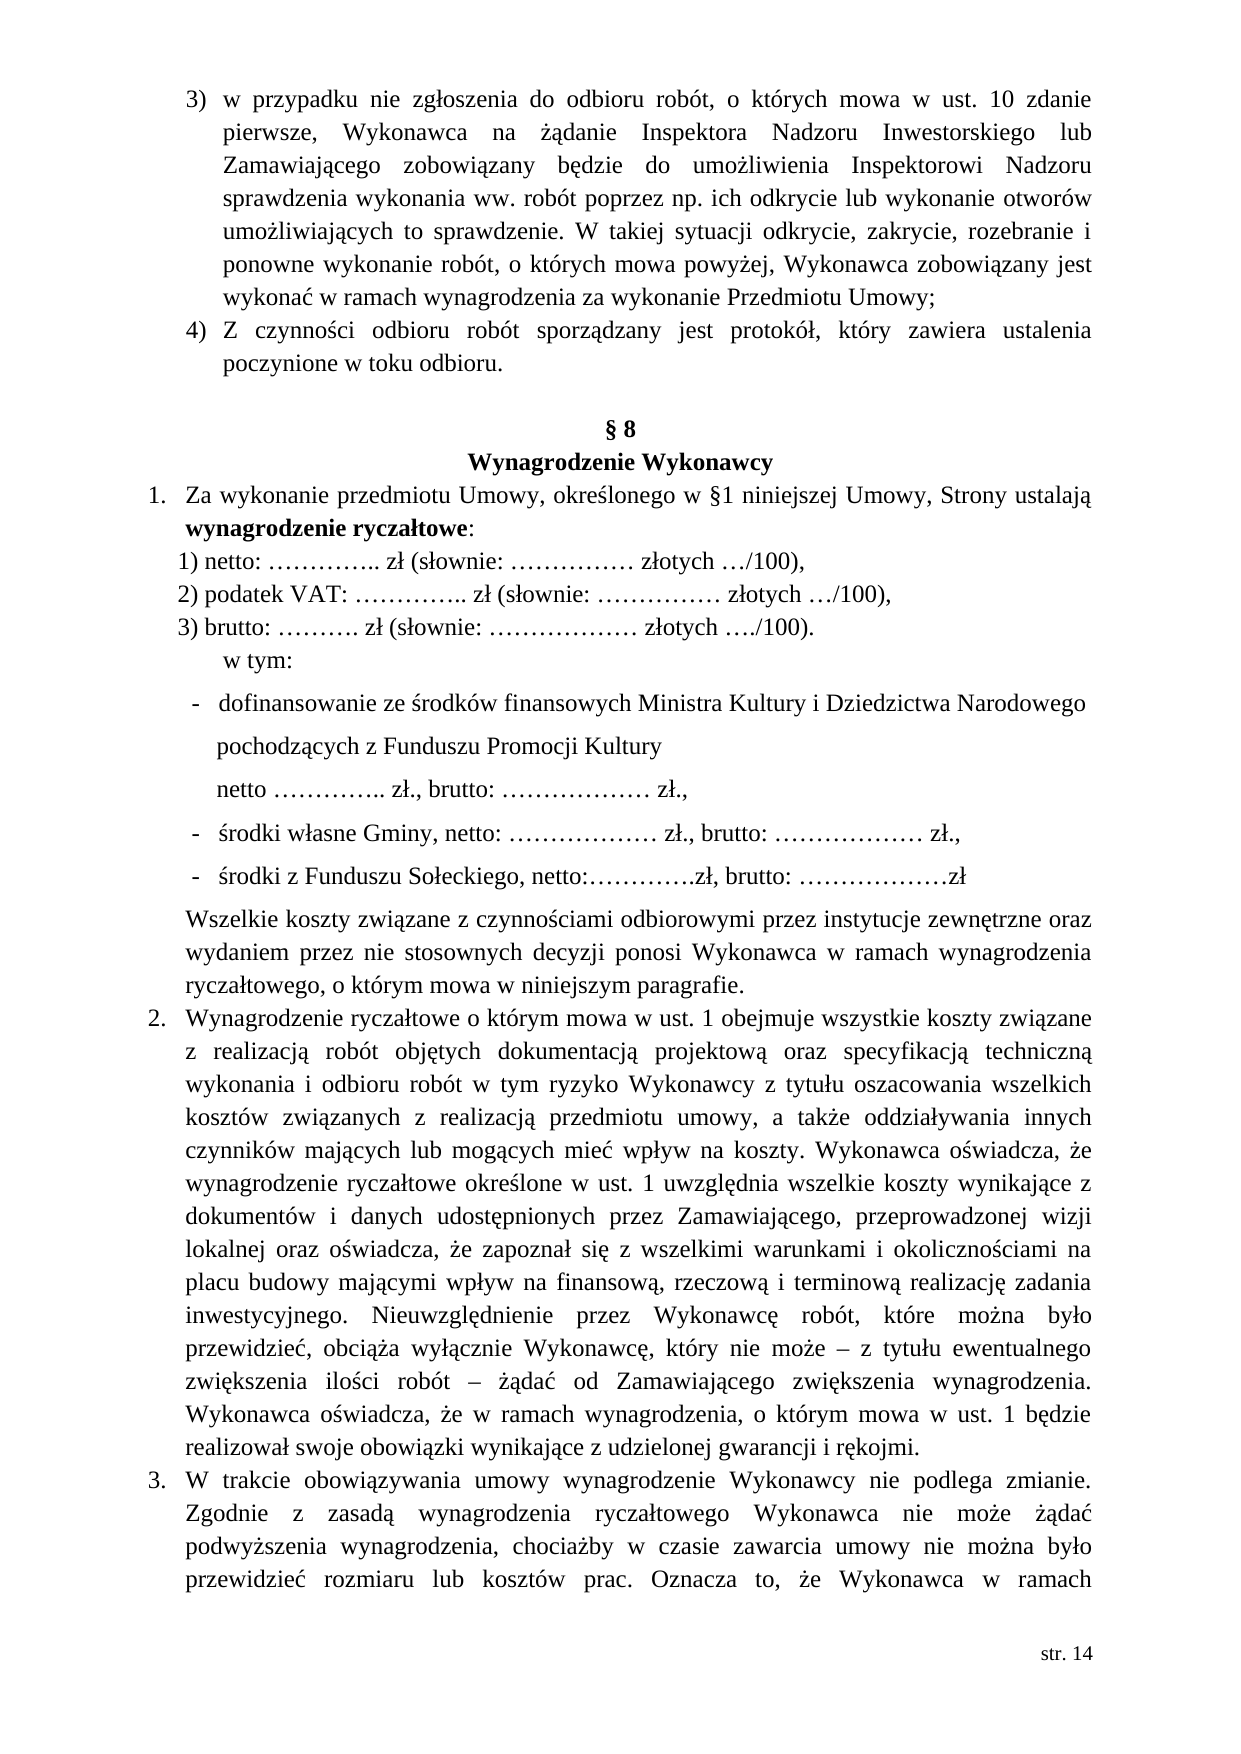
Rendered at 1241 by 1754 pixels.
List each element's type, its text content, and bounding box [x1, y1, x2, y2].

list 3) brutto: ………. zł (słownie: ……………… złotych …./100). [177, 612, 1092, 641]
text Wynagrodzenie Wykonawcy [148, 447, 1092, 476]
list w przypadku nie zgłoszenia do odbioru robót, o których mowa w ust. 10 zdanie pierwsze, Wykonawca na żądanie Inspektora Nadzoru Inwestorskiego lub Zamawiającego zobowiązany będzie do umożliwienia Inspektorowi Nadzoru sprawdzenia wykonania ww. robót poprzez np. ich odkrycie lub wykonanie otworów umożliwiających to sprawdzenie. W takiej sytuacji odkrycie, zakrycie, rozebranie i ponowne wykonanie robót, o których mowa powyżej, Wykonawca zobowiązany jest wykonać w ramach wynagrodzenia za wykonanie Przedmiotu Umowy; [186, 84, 1092, 311]
list 1) netto: ………….. zł (słownie: …………… złotych …/100), [177, 546, 1092, 575]
text § 8 [148, 414, 1092, 443]
text - środki własne Gminy, netto: ……………… zł., brutto: ……………… zł., [148, 818, 1092, 846]
text netto ………….. zł., brutto: ……………… zł., [148, 774, 1092, 803]
text - środki z Funduszu Sołeckiego, netto:………….zł, brutto: ………………zł [148, 861, 1092, 889]
list Z czynności odbioru robót sporządzany jest protokół, który zawiera ustalenia poczynione w toku odbioru. [186, 315, 1092, 377]
text - dofinansowanie ze środków finansowych Ministra Kultury i Dziedzictwa Narodowego [148, 688, 1092, 717]
list Za wykonanie przedmiotu Umowy, określonego w §1 niniejszej Umowy, Strony ustalają wynagrodzenie ryczałtowe: [148, 480, 1092, 542]
text pochodzących z Funduszu Promocji Kultury [148, 731, 1092, 760]
text w tym: [148, 645, 1092, 674]
list Wynagrodzenie ryczałtowe o którym mowa w ust. 1 obejmuje wszystkie koszty związane z realizacją robót objętych dokumentacją projektową oraz specyfikacją techniczną wykonania i odbioru robót w tym ryzyko Wykonawcy z tytułu oszacowania wszelkich kosztów związanych z realizacją przedmiotu umowy, a także oddziaływania innych czynników mających lub mogących mieć wpływ na koszty. Wykonawca oświadcza, że wynagrodzenie ryczałtowe określone w ust. 1 uwzględnia wszelkie koszty wynikające z dokumentów i danych udostępnionych przez Zamawiającego, przeprowadzonej wizji lokalnej oraz oświadcza, że zapoznał się z wszelkimi warunkami i okolicznościami na placu budowy mającymi wpływ na finansową, rzeczową i terminową realizację zadania inwestycyjnego. Nieuwzględnienie przez Wykonawcę robót, które można było przewidzieć, obciąża wyłącznie Wykonawcę, który nie może – z tytułu ewentualnego zwiększenia ilości robót – żądać od Zamawiającego zwiększenia wynagrodzenia. Wykonawca oświadcza, że w ramach wynagrodzenia, o którym mowa w ust. 1 będzie realizował swoje obowiązki wynikające z udzielonej gwarancji i rękojmi. [148, 1003, 1092, 1461]
list 2) podatek VAT: ………….. zł (słownie: …………… złotych …/100), [177, 579, 1092, 608]
text Wszelkie koszty związane z czynnościami odbiorowymi przez instytucje zewnętrzne oraz wydaniem przez nie stosownych decyzji ponosi Wykonawca w ramach wynagrodzenia ryczałtowego, o którym mowa w niniejszym paragrafie. [185, 904, 1092, 999]
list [148, 1465, 1092, 1593]
